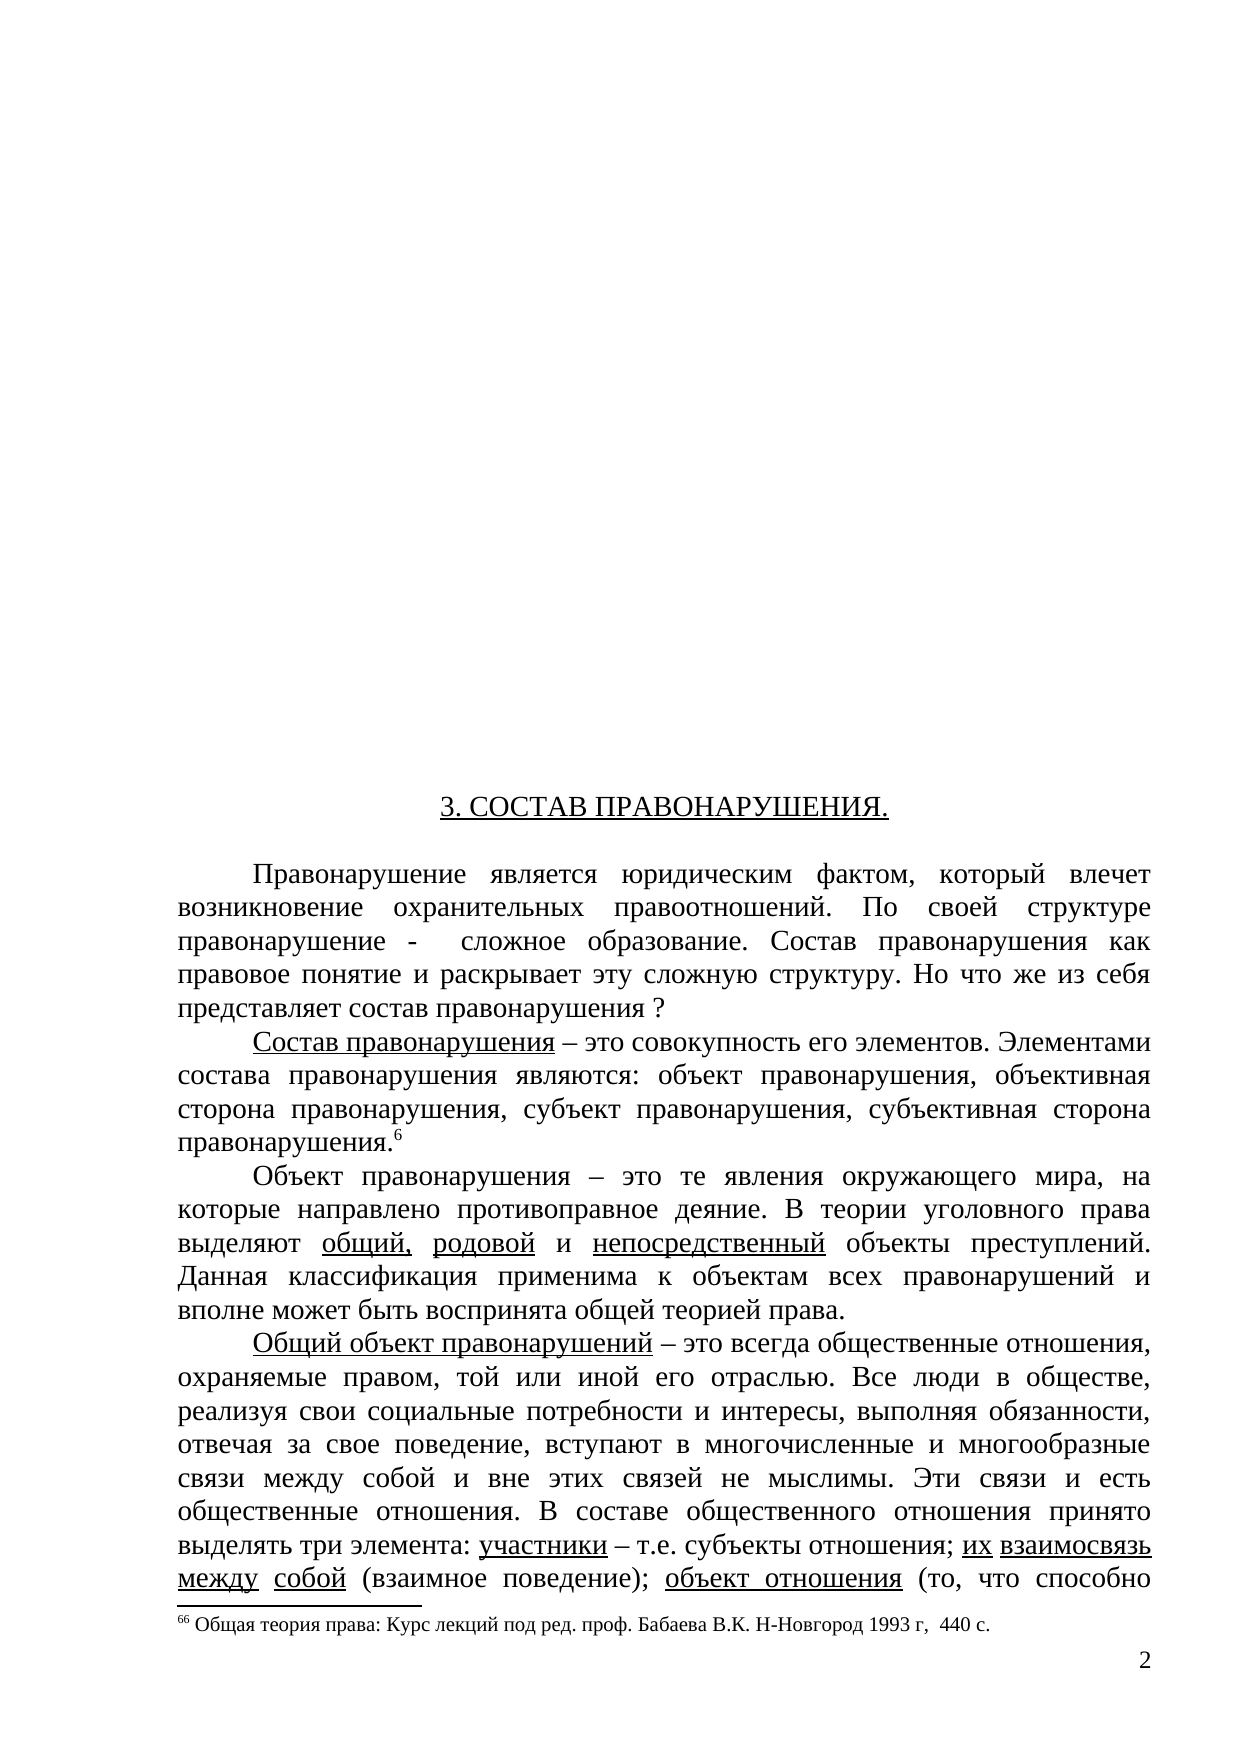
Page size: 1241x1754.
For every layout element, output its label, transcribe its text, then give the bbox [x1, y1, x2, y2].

text 3. СОСТАВ ПРАВОНАРУШЕНИЯ. [177, 789, 1152, 822]
text Правонарушение является юридическим фактом, который влечет возникновение охранительных правоотношений. По своей структуре правонарушение - сложное образование. Состав правонарушения как правовое понятие и раскрывает эту сложную структуру. Но что же из себя представляет состав правонарушения ? [177, 856, 1152, 1024]
text Объект правонарушения – это те явления окружающего мира, на которые направлено противоправное деяние. В теории уголовного права выделяют общий, родовой и непосредственный объекты преступлений. Данная классификация применима к объектам всех правонарушений и вполне может быть воспринята общей теорией права. [177, 1158, 1152, 1326]
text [177, 1326, 1152, 1594]
text Состав правонарушения – это совокупность его элементов. Элементами состава правонарушения являются: объект правонарушения, объективная сторона правонарушения, субъект правонарушения, субъективная сторона правонарушения.6 [177, 1024, 1152, 1158]
